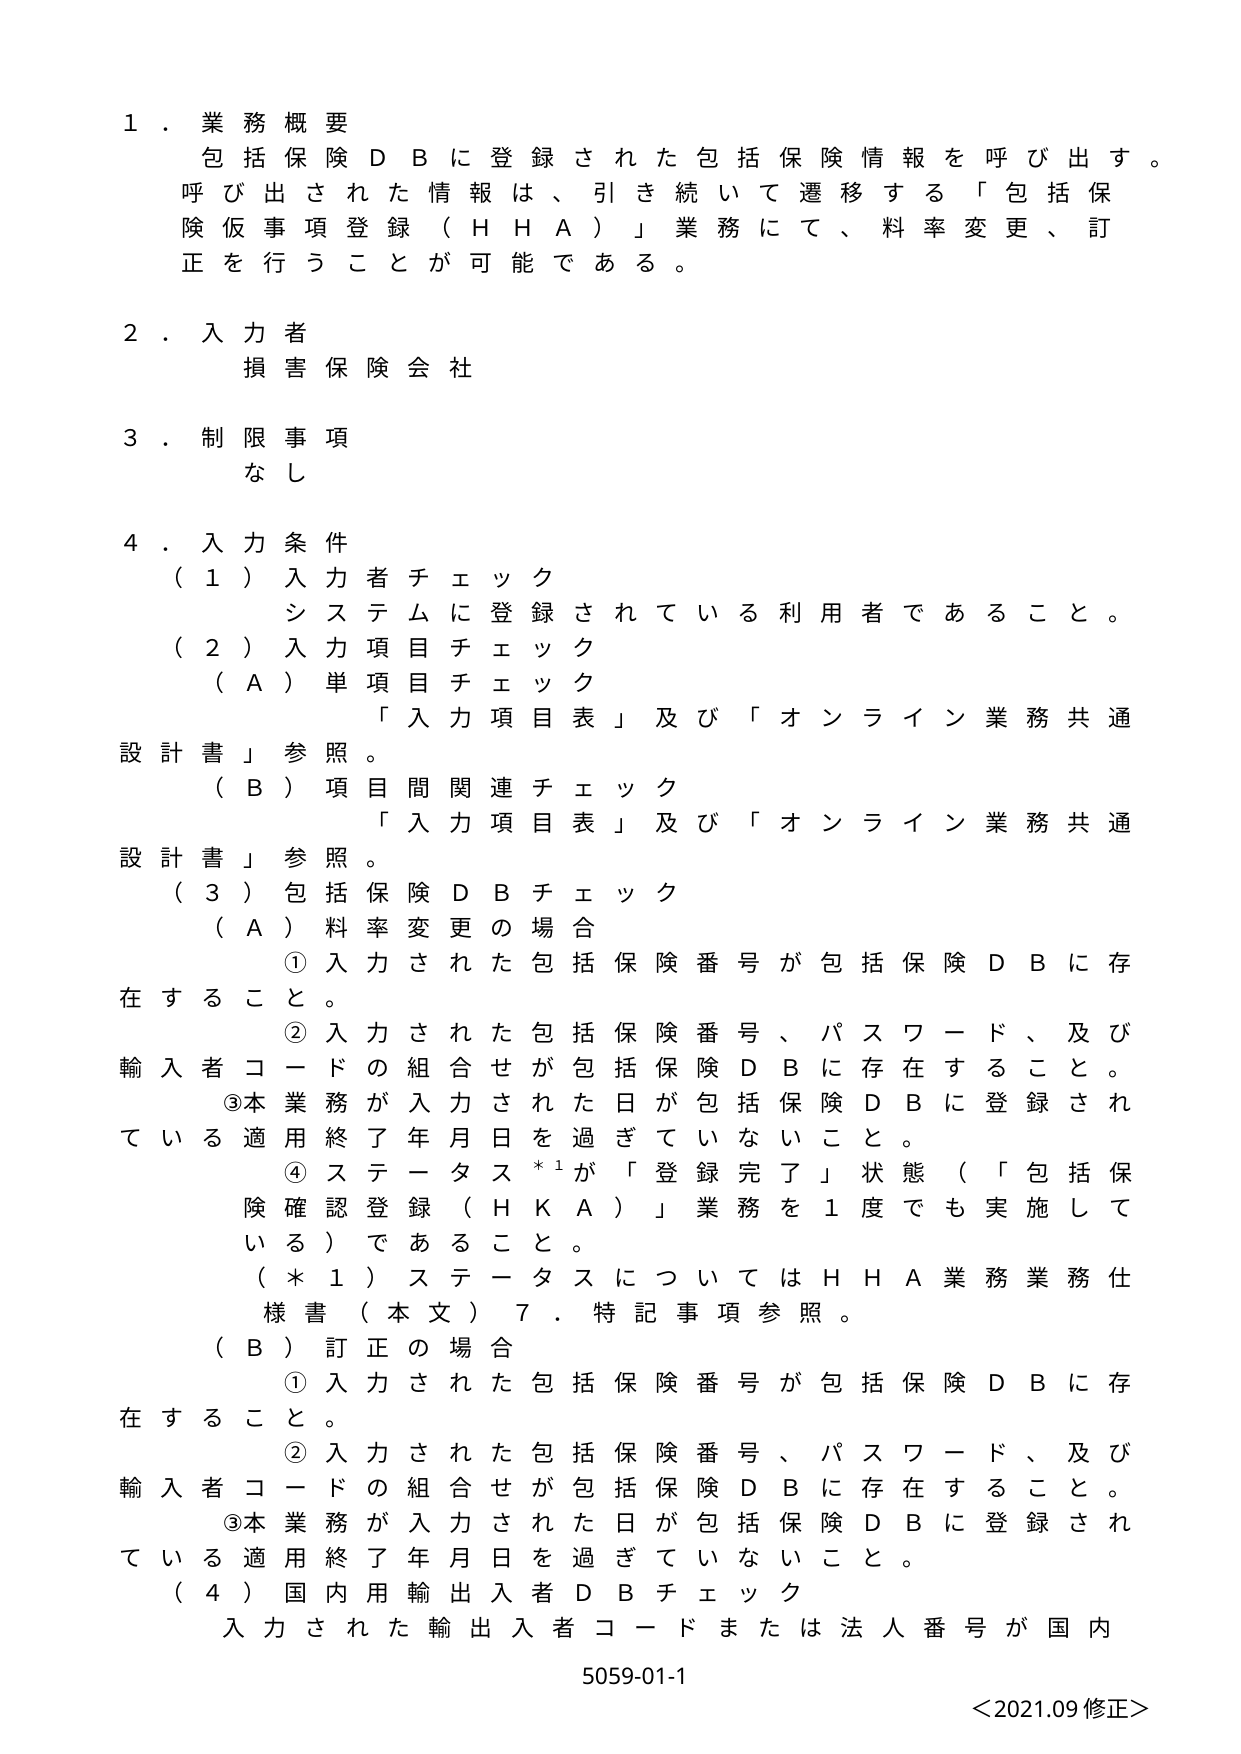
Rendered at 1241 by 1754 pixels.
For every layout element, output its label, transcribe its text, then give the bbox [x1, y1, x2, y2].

text ④ステータス＊１が「登録完了」状態（「包括保険確認登録（ＨＫＡ）」業務を１度でも実施している）であること。 [119, 1154, 1150, 1259]
text ②入力された包括保険番号、パスワード、及び輸入者コードの組合せが包括保険ＤＢに存在すること。 [119, 1014, 1150, 1084]
text （Ａ）単項目チェック [119, 664, 1150, 699]
text 損害保険会社 [119, 349, 1150, 384]
text ②入力された包括保険番号、パスワード、及び輸入者コードの組合せが包括保険ＤＢに存在すること。 [119, 1434, 1150, 1504]
text （２）入力項目チェック [119, 629, 1150, 664]
text システムに登録されている利用者であること。 [119, 594, 1150, 629]
text 「入力項目表」及び「オンライン業務共通設計書」参照。 [119, 699, 1150, 769]
text ①入力された包括保険番号が包括保険ＤＢに存在すること。 [119, 944, 1150, 1014]
text ２．入力者 [119, 314, 1150, 349]
text なし [119, 454, 1150, 489]
text （３）包括保険ＤＢチェック [119, 874, 1150, 909]
text 包括保険ＤＢに登録された包括保険情報を呼び出す。呼び出された情報は、引き続いて遷移する「包括保険仮事項登録（ＨＨＡ）」業務にて、料率変更、訂正を行うことが可能である。 [161, 139, 1150, 279]
text ③本業務が入力された日が包括保険ＤＢに登録されている適用終了年月日を過ぎていないこと。 [119, 1084, 1150, 1154]
text （４）国内用輸出入者ＤＢチェック [119, 1574, 1150, 1609]
text ３．制限事項 [119, 419, 1150, 454]
text （＊１）ステータスについてはＨＨＡ業務業務仕様書（本文）７．特記事項参照。 [119, 1259, 1150, 1329]
text ４．入力条件 [119, 524, 1150, 559]
text １．業務概要 [119, 104, 1150, 139]
text ①入力された包括保険番号が包括保険ＤＢに存在すること。 [119, 1364, 1150, 1434]
text ③本業務が入力された日が包括保険ＤＢに登録されている適用終了年月日を過ぎていないこと。 [119, 1504, 1150, 1574]
text （Ａ）料率変更の場合 [119, 909, 1150, 944]
text 「入力項目表」及び「オンライン業務共通設計書」参照。 [119, 804, 1150, 874]
text （Ｂ）訂正の場合 [119, 1329, 1150, 1364]
text （１）入力者チェック [119, 559, 1150, 594]
text （Ｂ）項目間関連チェック [119, 769, 1150, 804]
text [181, 1609, 1150, 1644]
